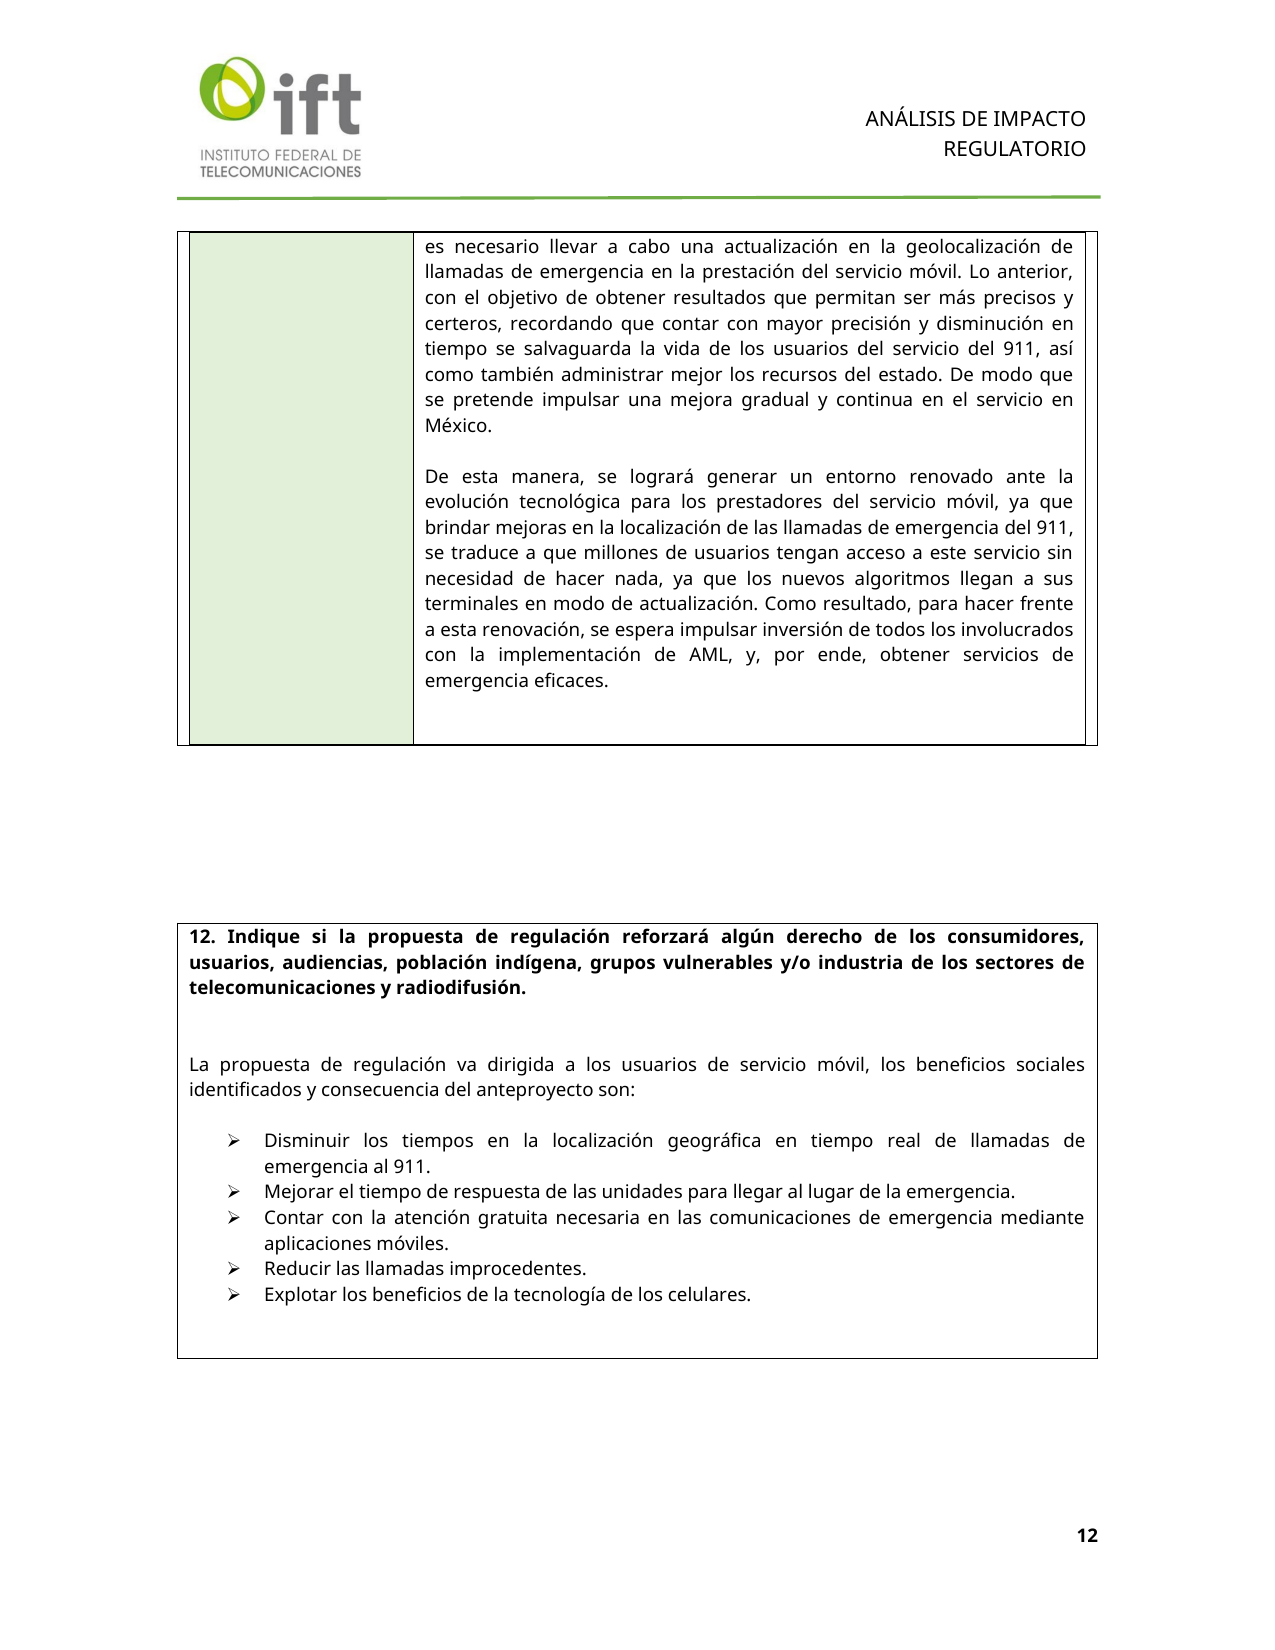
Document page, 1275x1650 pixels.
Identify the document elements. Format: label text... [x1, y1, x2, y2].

table_header 12. Indique si la propuesta de regulación reforzará algún derecho de los consumidores, usuarios, audiencias, población indígena, grupos vulnerables y/o industria de los sectores de telecomunicaciones y radiodifusión. La propuesta de regulación va dirigida a los usuarios de servicio móvil, los beneficios sociales identificados y consecuencia del anteproyecto son: Disminuir los tiempos en la localización geográfica en tiempo real de llamadas de emergencia al 911. Mejorar el tiempo de respuesta de las unidades para llegar al lugar de la emergencia. Contar con la atención gratuita necesaria en las comunicaciones de emergencia mediante aplicaciones móviles. Reducir las llamadas improcedentes. Explotar los beneficios de la tecnología de los celulares. [178, 924, 1097, 1357]
picture [177, 52, 390, 196]
